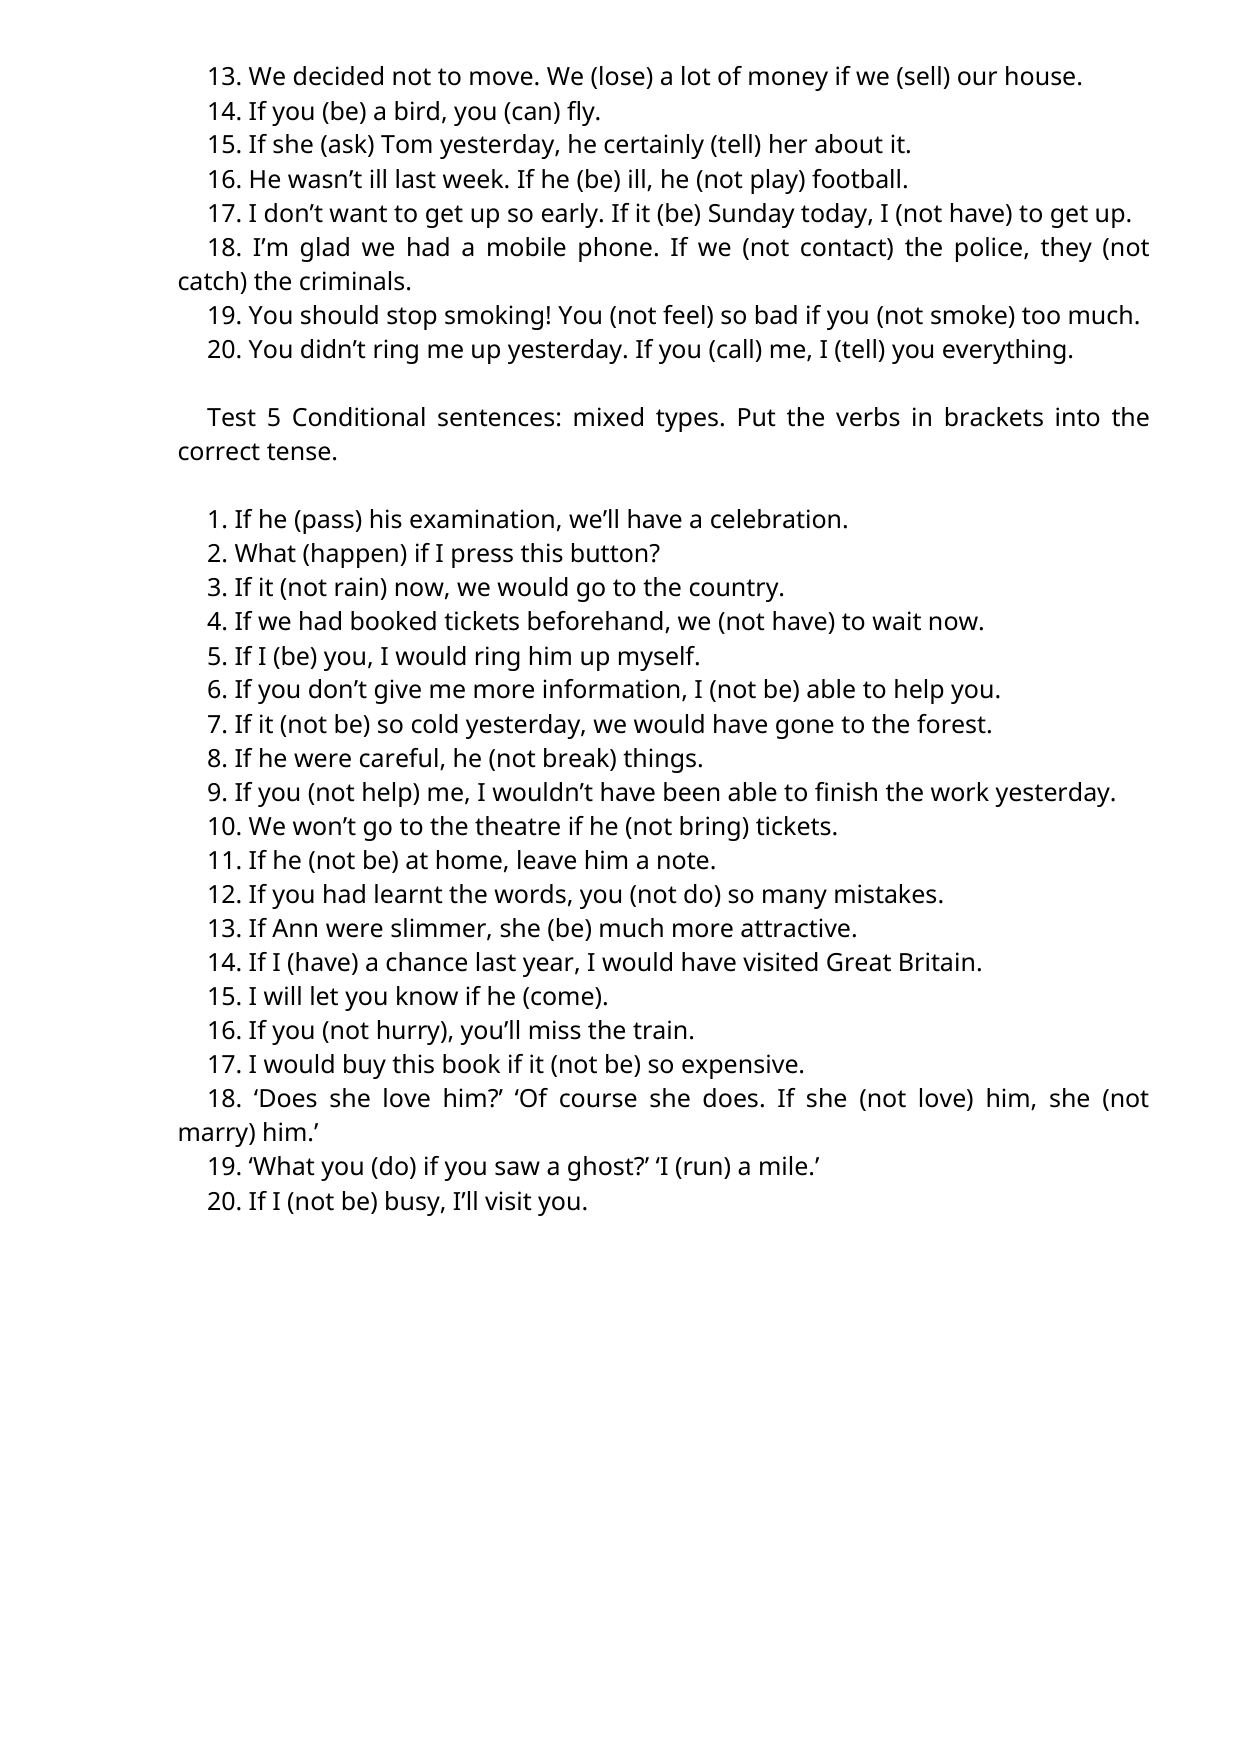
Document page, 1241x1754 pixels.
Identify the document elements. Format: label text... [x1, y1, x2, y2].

text 5. If I (be) you, I would ring him up myself. [177, 638, 1152, 672]
text 14. If I (have) a chance last year, I would have visited Great Britain. [177, 945, 1152, 979]
text 20. If I (not be) busy, I’ll visit you. [177, 1183, 1152, 1217]
text 1. If he (pass) his examination, we’ll have a celebration. [177, 502, 1152, 536]
text 17. I would buy this book if it (not be) so expensive. [177, 1047, 1152, 1081]
text 16. He wasn’t ill last week. If he (be) ill, he (not play) football. [177, 161, 1152, 195]
text 9. If you (not help) me, I wouldn’t have been able to finish the work yesterday. [177, 774, 1152, 808]
text Test 5 Conditional sentences: mixed types. Put the verbs in brackets into the correct tense. [177, 400, 1152, 468]
text 4. If we had booked tickets beforehand, we (not have) to wait now. [177, 604, 1152, 638]
text 10. We won’t go to the theatre if he (not bring) tickets. [177, 808, 1152, 842]
text 18. I’m glad we had a mobile phone. If we (not contact) the police, they (not catch) the criminals. [177, 229, 1152, 297]
text 18. ‘Does she love him?’ ‘Of course she does. If she (not love) him, she (not marry) him.’ [177, 1081, 1152, 1149]
text 6. If you don’t give me more information, I (not be) able to help you. [177, 672, 1152, 706]
text 14. If you (be) a bird, you (can) fly. [177, 93, 1152, 127]
text 7. If it (not be) so cold yesterday, we would have gone to the forest. [177, 706, 1152, 740]
text 17. I don’t want to get up so early. If it (be) Sunday today, I (not have) to get up. [177, 195, 1152, 229]
text 8. If he were careful, he (not break) things. [177, 740, 1152, 774]
text 3. If it (not rain) now, we would go to the country. [177, 570, 1152, 604]
text 19. ‘What you (do) if you saw a ghost?’ ‘I (run) a mile.’ [177, 1149, 1152, 1183]
text 19. You should stop smoking! You (not feel) so bad if you (not smoke) too much. [177, 297, 1152, 332]
text 11. If he (not be) at home, leave him a note. [177, 842, 1152, 877]
text 13. We decided not to move. We (lose) a lot of money if we (sell) our house. [177, 59, 1152, 93]
text 15. If she (ask) Tom yesterday, he certainly (tell) her about it. [177, 127, 1152, 161]
text 20. You didn’t ring me up yesterday. If you (call) me, I (tell) you everything. [177, 332, 1152, 366]
text 2. What (happen) if I press this button? [177, 536, 1152, 570]
text 16. If you (not hurry), you’ll miss the train. [177, 1013, 1152, 1047]
text 12. If you had learnt the words, you (not do) so many mistakes. [177, 877, 1152, 911]
text 15. I will let you know if he (come). [177, 979, 1152, 1013]
text 13. If Ann were slimmer, she (be) much more attractive. [177, 911, 1152, 945]
